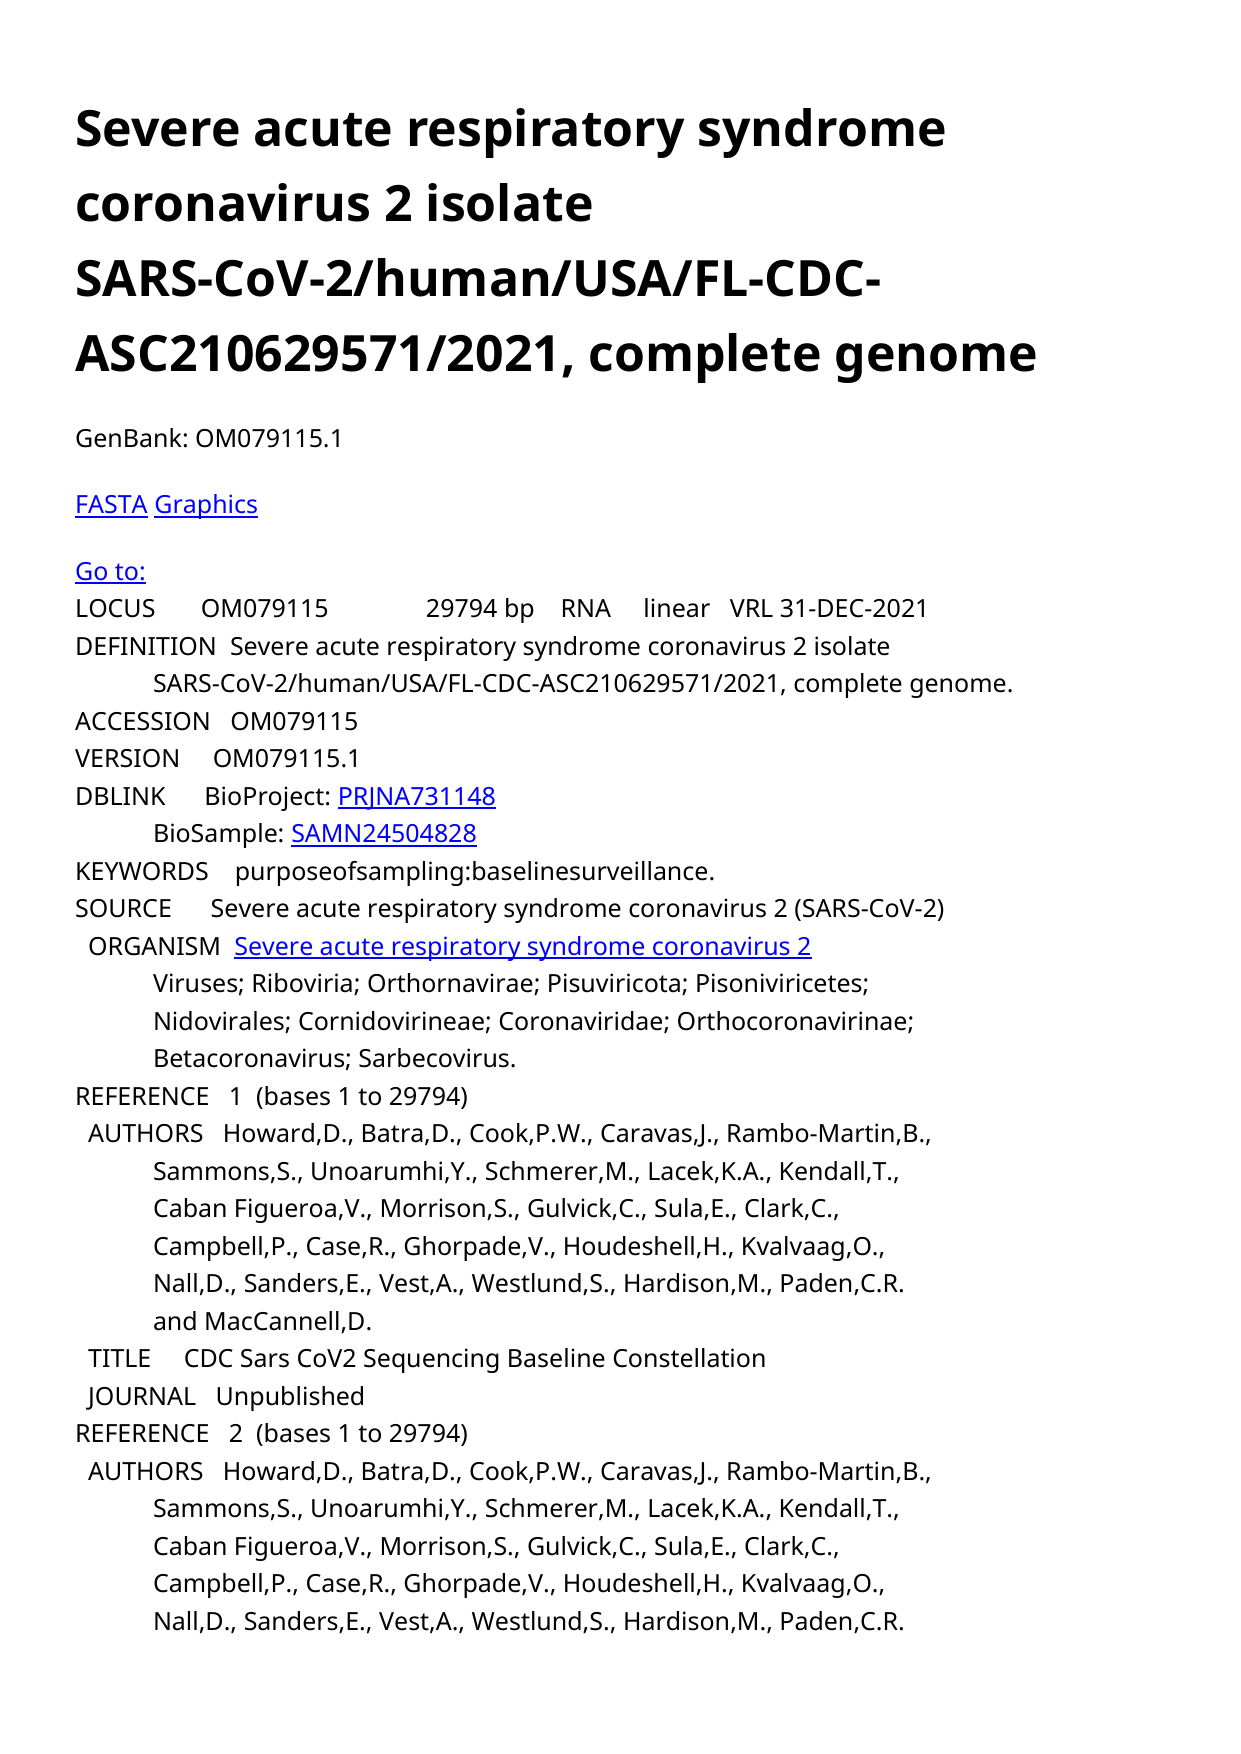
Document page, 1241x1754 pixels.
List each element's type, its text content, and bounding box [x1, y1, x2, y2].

text Nall,D., Sanders,E., Vest,A., Westlund,S., Hardison,M., Paden,C.R. [75, 1602, 1165, 1639]
text GenBank: OM079115.1 [75, 419, 1165, 456]
text AUTHORS Howard,D., Batra,D., Cook,P.W., Caravas,J., Rambo-Martin,B., [75, 1114, 1165, 1152]
text Sammons,S., Unoarumhi,Y., Schmerer,M., Lacek,K.A., Kendall,T., [75, 1152, 1165, 1189]
text REFERENCE 1 (bases 1 to 29794) [75, 1077, 1165, 1114]
text REFERENCE 2 (bases 1 to 29794) [75, 1414, 1165, 1452]
text FASTA Graphics [75, 485, 1165, 523]
text SARS-CoV-2/human/USA/FL-CDC-ASC210629571/2021, complete genome. [75, 664, 1165, 702]
text Campbell,P., Case,R., Ghorpade,V., Houdeshell,H., Kvalvaag,O., [75, 1564, 1165, 1602]
text ORGANISM Severe acute respiratory syndrome coronavirus 2 [75, 927, 1165, 964]
text Campbell,P., Case,R., Ghorpade,V., Houdeshell,H., Kvalvaag,O., [75, 1227, 1165, 1264]
text Nall,D., Sanders,E., Vest,A., Westlund,S., Hardison,M., Paden,C.R. [75, 1264, 1165, 1302]
text TITLE CDC Sars CoV2 Sequencing Baseline Constellation [75, 1339, 1165, 1377]
text LOCUS OM079115 29794 bp RNA linear VRL 31-DEC-2021 [75, 589, 1165, 627]
text VERSION OM079115.1 [75, 739, 1165, 777]
text BioSample: SAMN24504828 [75, 814, 1165, 852]
text JOURNAL Unpublished [75, 1377, 1165, 1414]
text Severe acute respiratory syndrome coronavirus 2 isolate SARS-CoV-2/human/USA/FL-CDC-ASC210629571/2021, complete genome [75, 89, 1165, 389]
text AUTHORS Howard,D., Batra,D., Cook,P.W., Caravas,J., Rambo-Martin,B., [75, 1452, 1165, 1489]
text ACCESSION OM079115 [75, 702, 1165, 739]
text DBLINK BioProject: PRJNA731148 [75, 777, 1165, 814]
text Betacoronavirus; Sarbecovirus. [75, 1039, 1165, 1077]
text SOURCE Severe acute respiratory syndrome coronavirus 2 (SARS-CoV-2) [75, 889, 1165, 927]
text Nidovirales; Cornidovirineae; Coronaviridae; Orthocoronavirinae; [75, 1002, 1165, 1039]
text Caban Figueroa,V., Morrison,S., Gulvick,C., Sula,E., Clark,C., [75, 1527, 1165, 1564]
text DEFINITION Severe acute respiratory syndrome coronavirus 2 isolate [75, 627, 1165, 664]
text Viruses; Riboviria; Orthornavirae; Pisuviricota; Pisoniviricetes; [75, 964, 1165, 1002]
text KEYWORDS purposeofsampling:baselinesurveillance. [75, 852, 1165, 889]
text Go to: [75, 552, 1165, 589]
text Sammons,S., Unoarumhi,Y., Schmerer,M., Lacek,K.A., Kendall,T., [75, 1489, 1165, 1527]
text Caban Figueroa,V., Morrison,S., Gulvick,C., Sula,E., Clark,C., [75, 1189, 1165, 1227]
text and MacCannell,D. [75, 1302, 1165, 1339]
